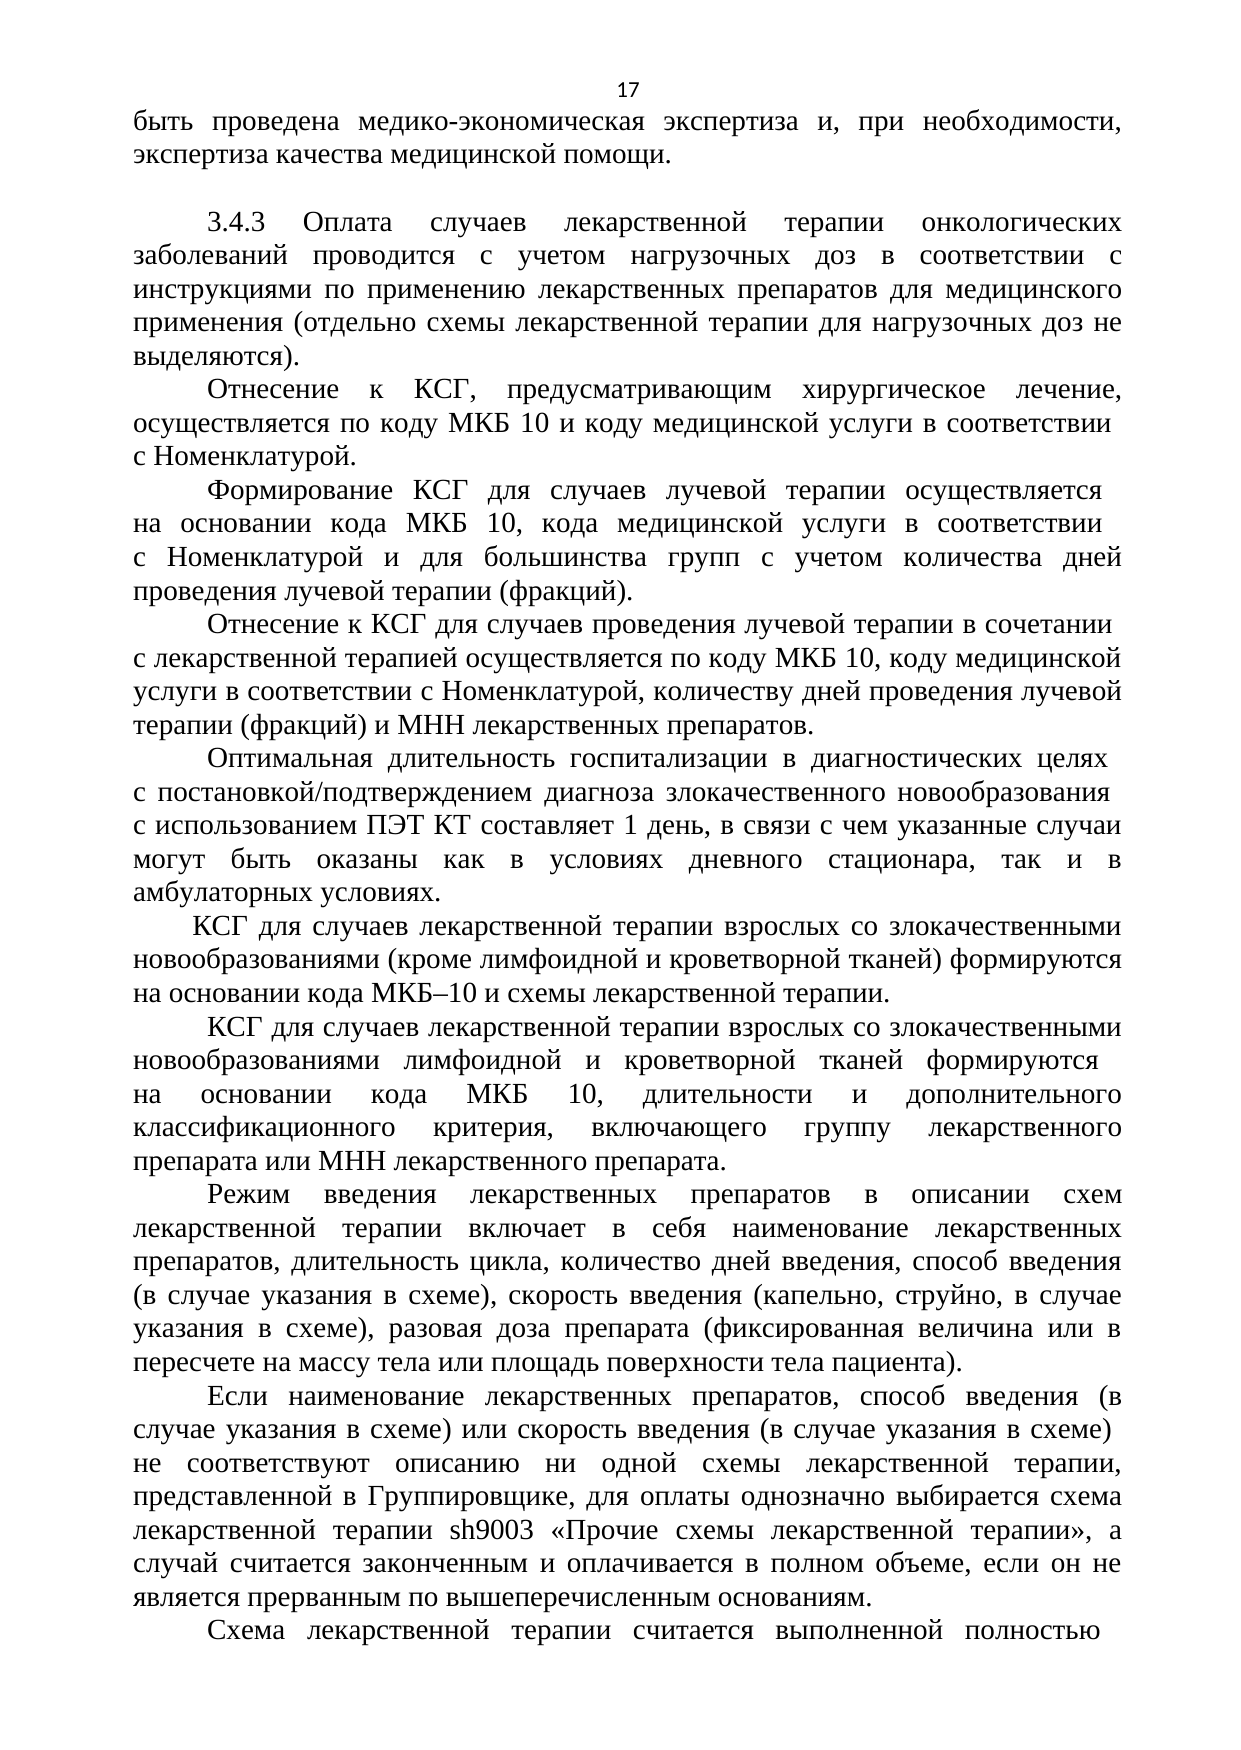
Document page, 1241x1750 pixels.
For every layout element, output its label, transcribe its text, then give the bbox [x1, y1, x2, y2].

text 3.4.3 Оплата случаев лекарственной терапии онкологических заболеваний проводится с учетом нагрузочных доз в соответствии с инструкциями по применению лекарственных препаратов для медицинского применения (отдельно схемы лекарственной терапии для нагрузочных доз не выделяются). [133, 204, 1123, 371]
text Если наименование лекарственных препаратов, способ введения (в случае указания в схеме) или скорость введения (в случае указания в схеме) не соответствуют описанию ни одной схемы лекарственной терапии, представленной в Группировщике, для оплаты однозначно выбирается схема лекарственной терапии sh9003 «Прочие схемы лекарственной терапии», а случай считается законченным и оплачивается в полном объеме, если он не является прерванным по вышеперечисленным основаниям. [133, 1378, 1123, 1612]
text Отнесение к КСГ, предусматривающим хирургическое лечение, осуществляется по коду МКБ 10 и коду медицинской услуги в соответствии с Номенклатурой. [133, 371, 1123, 472]
text Отнесение к КСГ для случаев проведения лучевой терапии в сочетании с лекарственной терапией осуществляется по коду МКБ 10, коду медицинской услуги в соответствии с Номенклатурой, количеству дней проведения лучевой терапии (фракций) и МНН лекарственных препаратов. [133, 606, 1123, 740]
text Оптимальная длительность госпитализации в диагностических целях с постановкой/подтверждением диагноза злокачественного новообразования с использованием ПЭТ КТ составляет 1 день, в связи с чем указанные случаи могут быть оказаны как в условиях дневного стационара, так и в амбулаторных условиях. [133, 740, 1123, 908]
text Режим введения лекарственных препаратов в описании схем лекарственной терапии включает в себя наименование лекарственных препаратов, длительность цикла, количество дней введения, способ введения (в случае указания в схеме), скорость введения (капельно, струйно, в случае указания в схеме), разовая доза препарата (фиксированная величина или в пересчете на массу тела или площадь поверхности тела пациента). [133, 1176, 1123, 1378]
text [133, 103, 1123, 170]
text Формирование КСГ для случаев лучевой терапии осуществляется на основании кода МКБ 10, кода медицинской услуги в соответствии с Номенклатурой и для большинства групп с учетом количества дней проведения лучевой терапии (фракций). [133, 472, 1123, 606]
text КСГ для случаев лекарственной терапии взрослых со злокачественными новообразованиями лимфоидной и кроветворной тканей формируются на основании кода МКБ 10, длительности и дополнительного классификационного критерия, включающего группу лекарственного препарата или МНН лекарственного препарата. [133, 1009, 1123, 1176]
text КСГ для случаев лекарственной терапии взрослых со злокачественными новообразованиями (кроме лимфоидной и кроветворной тканей) формируются на основании кода МКБ–10 и схемы лекарственной терапии. [133, 908, 1123, 1009]
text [133, 1612, 1123, 1646]
